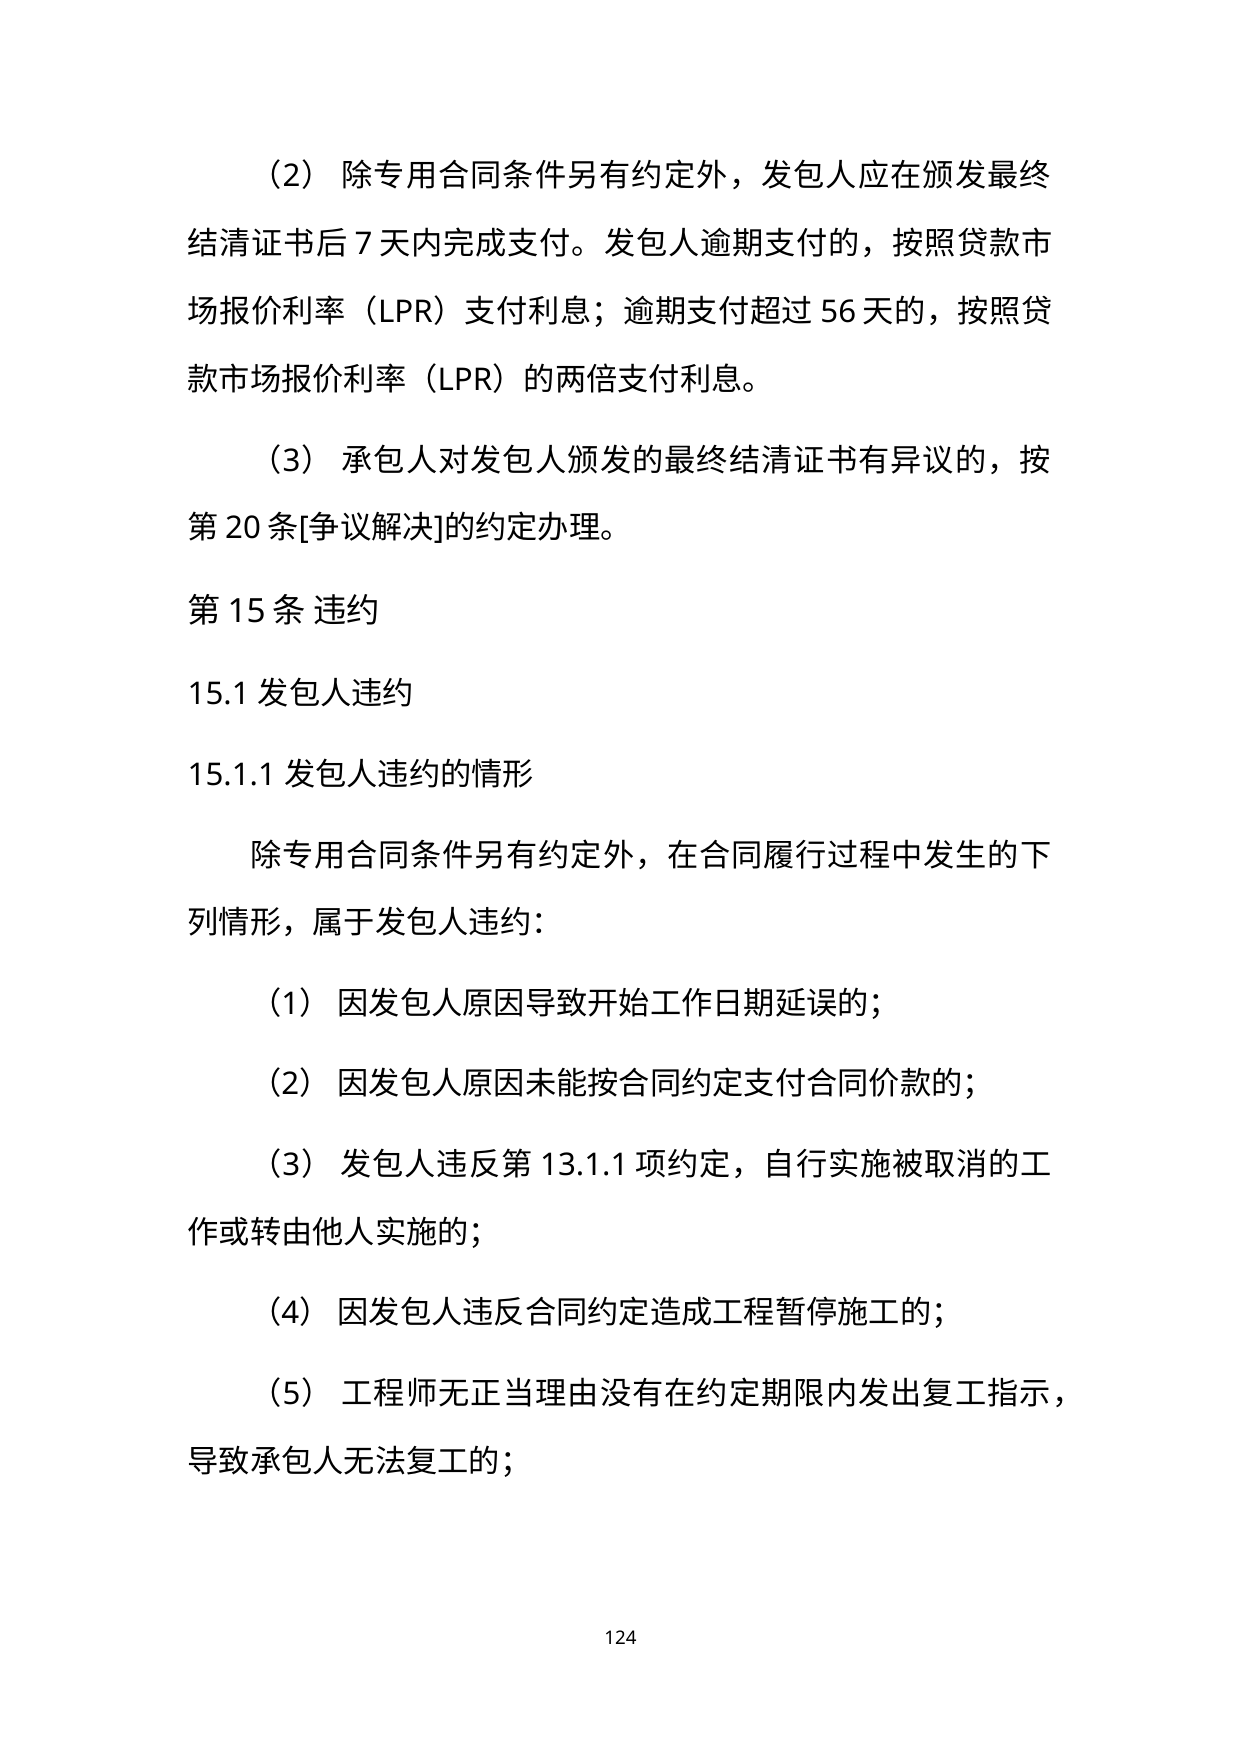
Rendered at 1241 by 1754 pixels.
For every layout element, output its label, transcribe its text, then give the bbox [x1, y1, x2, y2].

text 除专用合同条件另有约定外，在合同履行过程中发生的下列情形，属于发包人违约： [187, 830, 1053, 943]
list 15.1 发包人违约 [187, 668, 1053, 714]
text （3） 发包人违反第13.1.1项约定，自行实施被取消的工作或转由他人实施的； [187, 1139, 1053, 1252]
text （2） 除专用合同条件另有约定外，发包人应在颁发最终结清证书后7天内完成支付。发包人逾期支付的，按照贷款市场报价利率（LPR）支付利息；逾期支付超过56天的，按照贷款市场报价利率（LPR）的两倍支付利息。 [187, 150, 1053, 399]
list 第15条 违约 [187, 583, 1053, 632]
text （3） 承包人对发包人颁发的最终结清证书有异议的，按第20条[争议解决]的约定办理。 [187, 435, 1053, 548]
text （2） 因发包人原因未能按合同约定支付合同价款的； [187, 1058, 1053, 1104]
text （4） 因发包人违反合同约定造成工程暂停施工的； [187, 1287, 1053, 1333]
text （5） 工程师无正当理由没有在约定期限内发出复工指示，导致承包人无法复工的； [187, 1368, 1053, 1481]
text （1） 因发包人原因导致开始工作日期延误的； [187, 978, 1053, 1023]
list 15.1.1 发包人违约的情形 [187, 749, 1053, 794]
